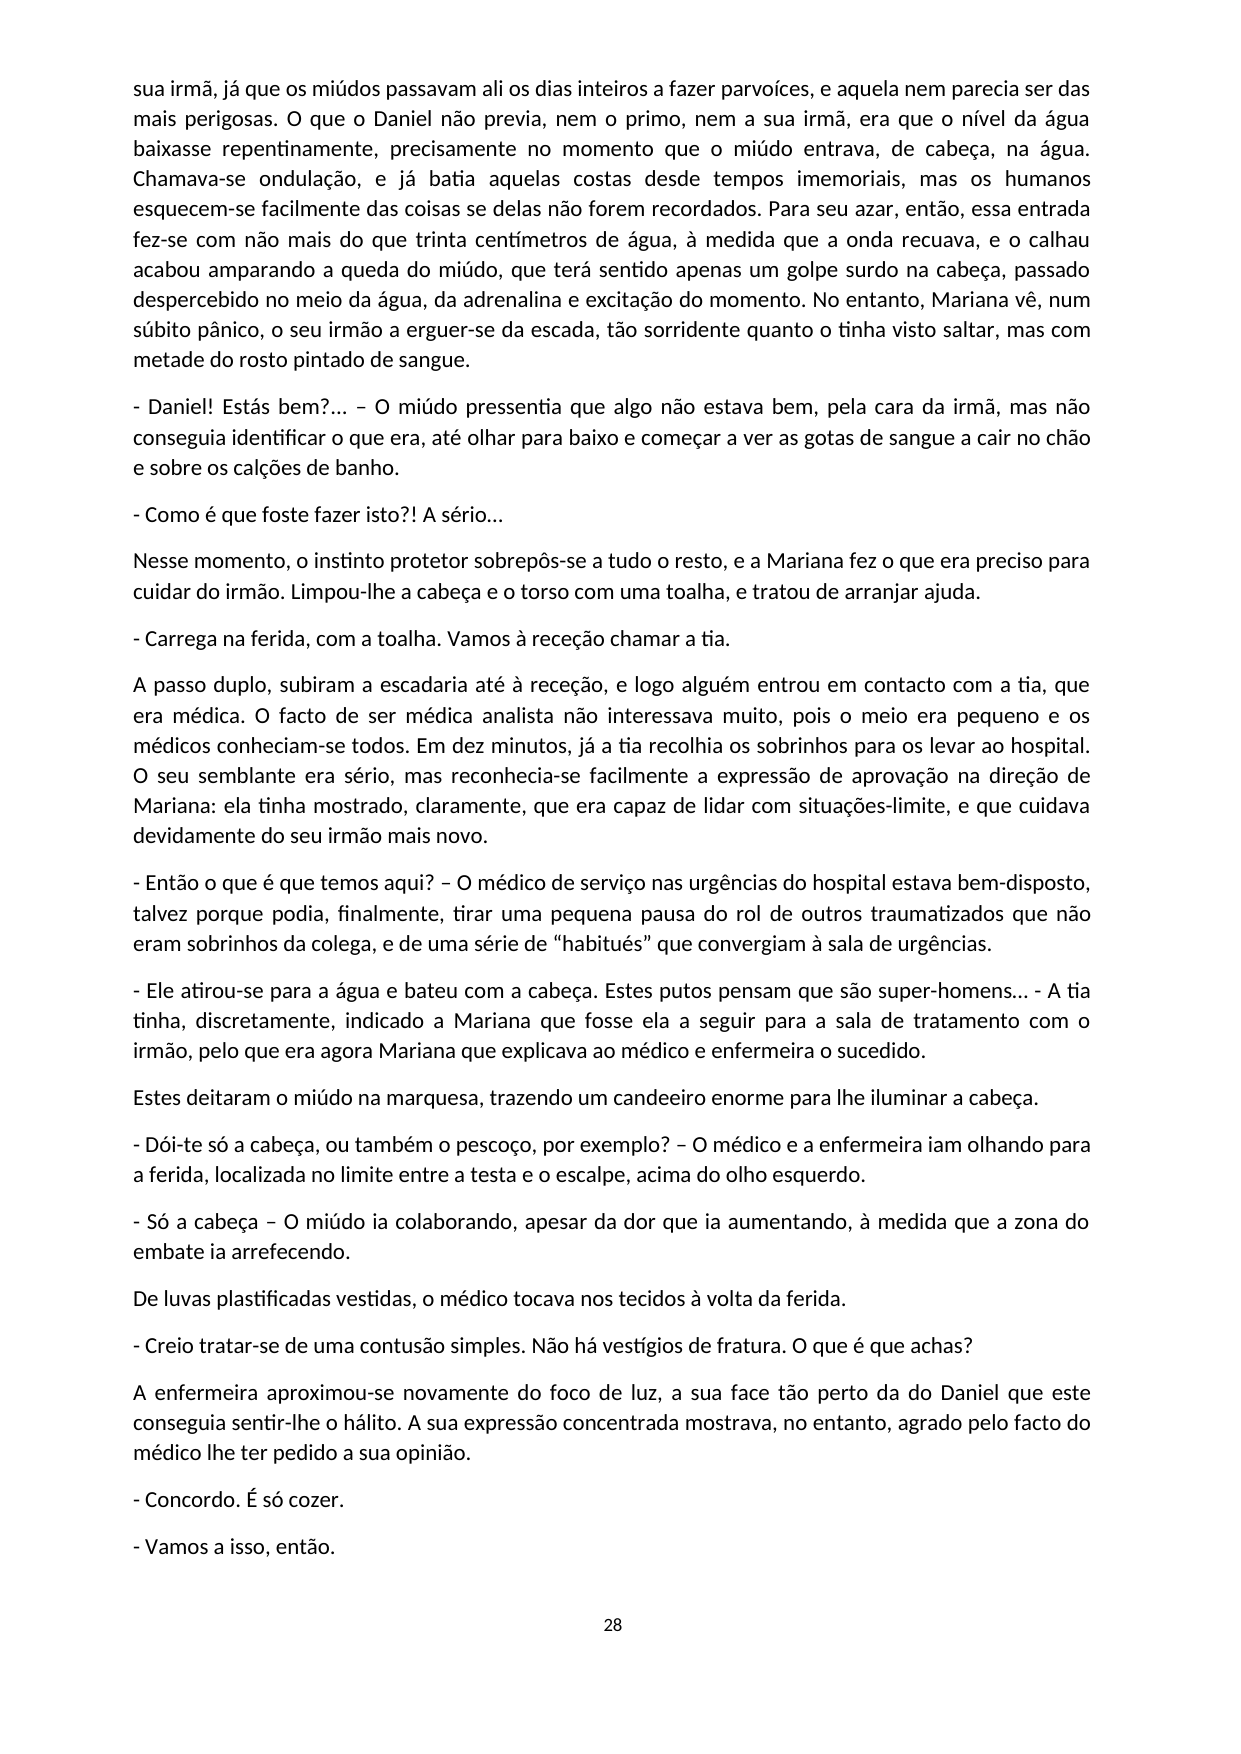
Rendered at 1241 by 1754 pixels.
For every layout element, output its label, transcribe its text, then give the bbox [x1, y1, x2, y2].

text - Dói-te só a cabeça, ou também o pescoço, por exemplo? – O médico e a enfermeira iam olhando para a ferida, localizada no limite entre a testa e o escalpe, acima do olho esquerdo. [133, 1130, 1093, 1188]
text A passo duplo, subiram a escadaria até à receção, e logo alguém entrou em contacto com a tia, que era médica. O facto de ser médica analista não interessava muito, pois o meio era pequeno e os médicos conheciam-se todos. Em dez minutos, já a tia recolhia os sobrinhos para os levar ao hospital. O seu semblante era sério, mas reconhecia-se facilmente a expressão de aprovação na direção de Mariana: ela tinha mostrado, claramente, que era capaz de lidar com situações-limite, e que cuidava devidamente do seu irmão mais novo. [133, 671, 1093, 850]
text Nesse momento, o instinto protetor sobrepôs-se a tudo o resto, e a Mariana fez o que era preciso para cuidar do irmão. Limpou-lhe a cabeça e o torso com uma toalha, e tratou de arranjar ajuda. [133, 547, 1093, 605]
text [133, 74, 1093, 374]
text - Creio tratar-se de uma contusão simples. Não há vestígios de fratura. O que é que achas? [133, 1331, 1093, 1359]
text - Então o que é que temos aqui? – O médico de serviço nas urgências do hospital estava bem-disposto, talvez porque podia, finalmente, tirar uma pequena pausa do rol de outros traumatizados que não eram sobrinhos da colega, e de uma série de “habitués” que convergiam à sala de urgências. [133, 868, 1093, 957]
text A enfermeira aproximou-se novamente do foco de luz, a sua face tão perto da do Daniel que este conseguia sentir-lhe o hálito. A sua expressão concentrada mostrava, no entanto, agrado pelo facto do médico lhe ter pedido a sua opinião. [133, 1378, 1093, 1466]
text - Ele atirou-se para a água e bateu com a cabeça. Estes putos pensam que são super-homens… - A tia tinha, discretamente, indicado a Mariana que fosse ela a seguir para a sala de tratamento com o irmão, pelo que era agora Mariana que explicava ao médico e enfermeira o sucedido. [133, 976, 1093, 1064]
text Estes deitaram o miúdo na marquesa, trazendo um candeeiro enorme para lhe iluminar a cabeça. [133, 1083, 1093, 1111]
text - Só a cabeça – O miúdo ia colaborando, apesar da dor que ia aumentando, à medida que a zona do embate ia arrefecendo. [133, 1207, 1093, 1265]
text De luvas plastificadas vestidas, o médico tocava nos tecidos à volta da ferida. [133, 1284, 1093, 1312]
text - Carrega na ferida, com a toalha. Vamos à receção chamar a tia. [133, 624, 1093, 652]
text - Daniel! Estás bem?... – O miúdo pressentia que algo não estava bem, pela cara da irmã, mas não conseguia identificar o que era, até olhar para baixo e começar a ver as gotas de sangue a cair no chão e sobre os calções de banho. [133, 392, 1093, 481]
text - Vamos a isso, então. [133, 1532, 1093, 1560]
text - Como é que foste fazer isto?! A sério… [133, 500, 1093, 528]
text - Concordo. É só cozer. [133, 1485, 1093, 1513]
